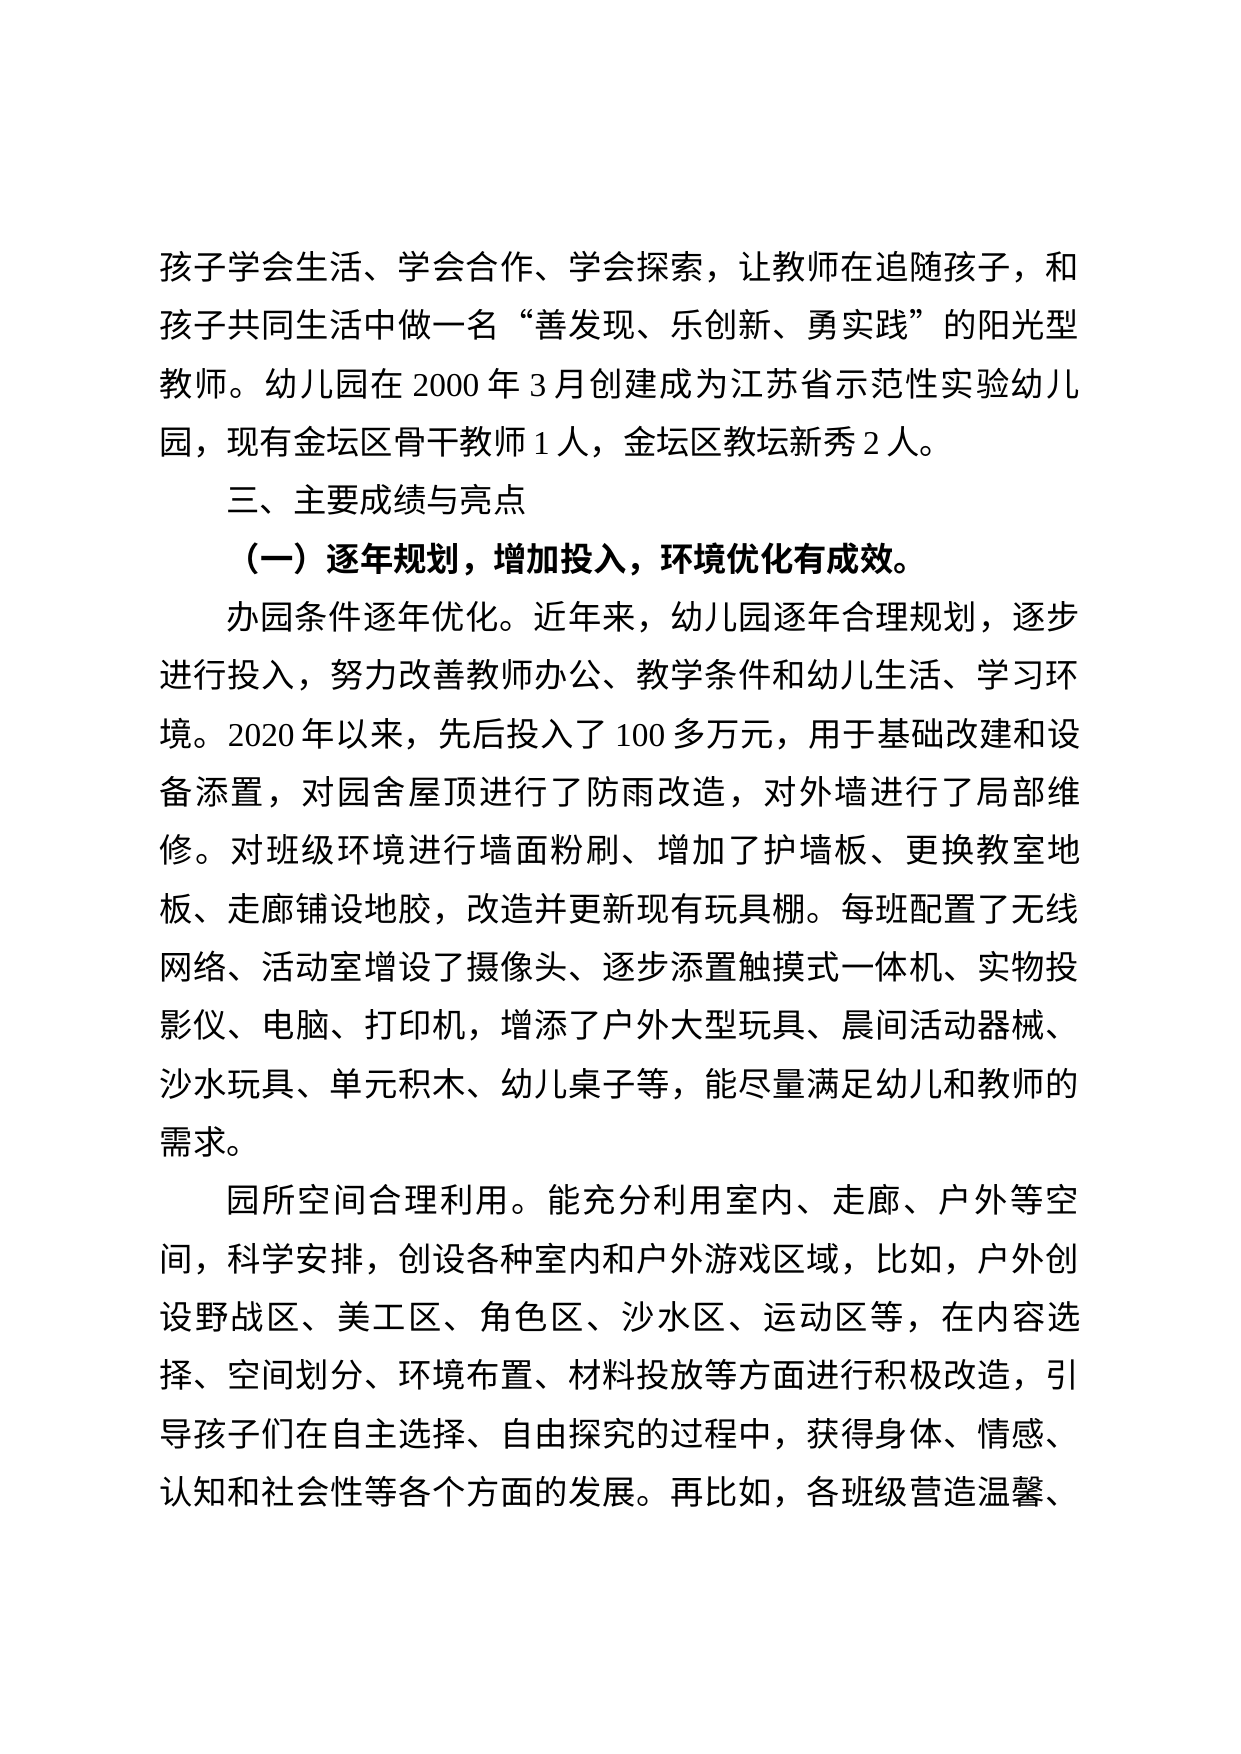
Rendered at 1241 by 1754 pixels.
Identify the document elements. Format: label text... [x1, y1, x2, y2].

text 办园条件逐年优化。近年来，幼儿园逐年合理规划，逐步进行投入，努力改善教师办公、教学条件和幼儿生活、学习环境。2020年以来，先后投入了100多万元，用于基础改建和设备添置，对园舍屋顶进行了防雨改造，对外墙进行了局部维修。对班级环境进行墙面粉刷、增加了护墙板、更换教室地板、走廊铺设地胶，改造并更新现有玩具棚。每班配置了无线网络、活动室增设了摄像头、逐步添置触摸式一体机、实物投影仪、电脑、打印机，增添了户外大型玩具、晨间活动器械、沙水玩具、单元积木、幼儿桌子等，能尽量满足幼儿和教师的需求。 [159, 583, 1081, 1166]
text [159, 233, 1081, 466]
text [159, 1166, 1081, 1516]
text （一）逐年规划，增加投入，环境优化有成效。 [159, 524, 1081, 583]
text 三、主要成绩与亮点 [159, 466, 1081, 524]
